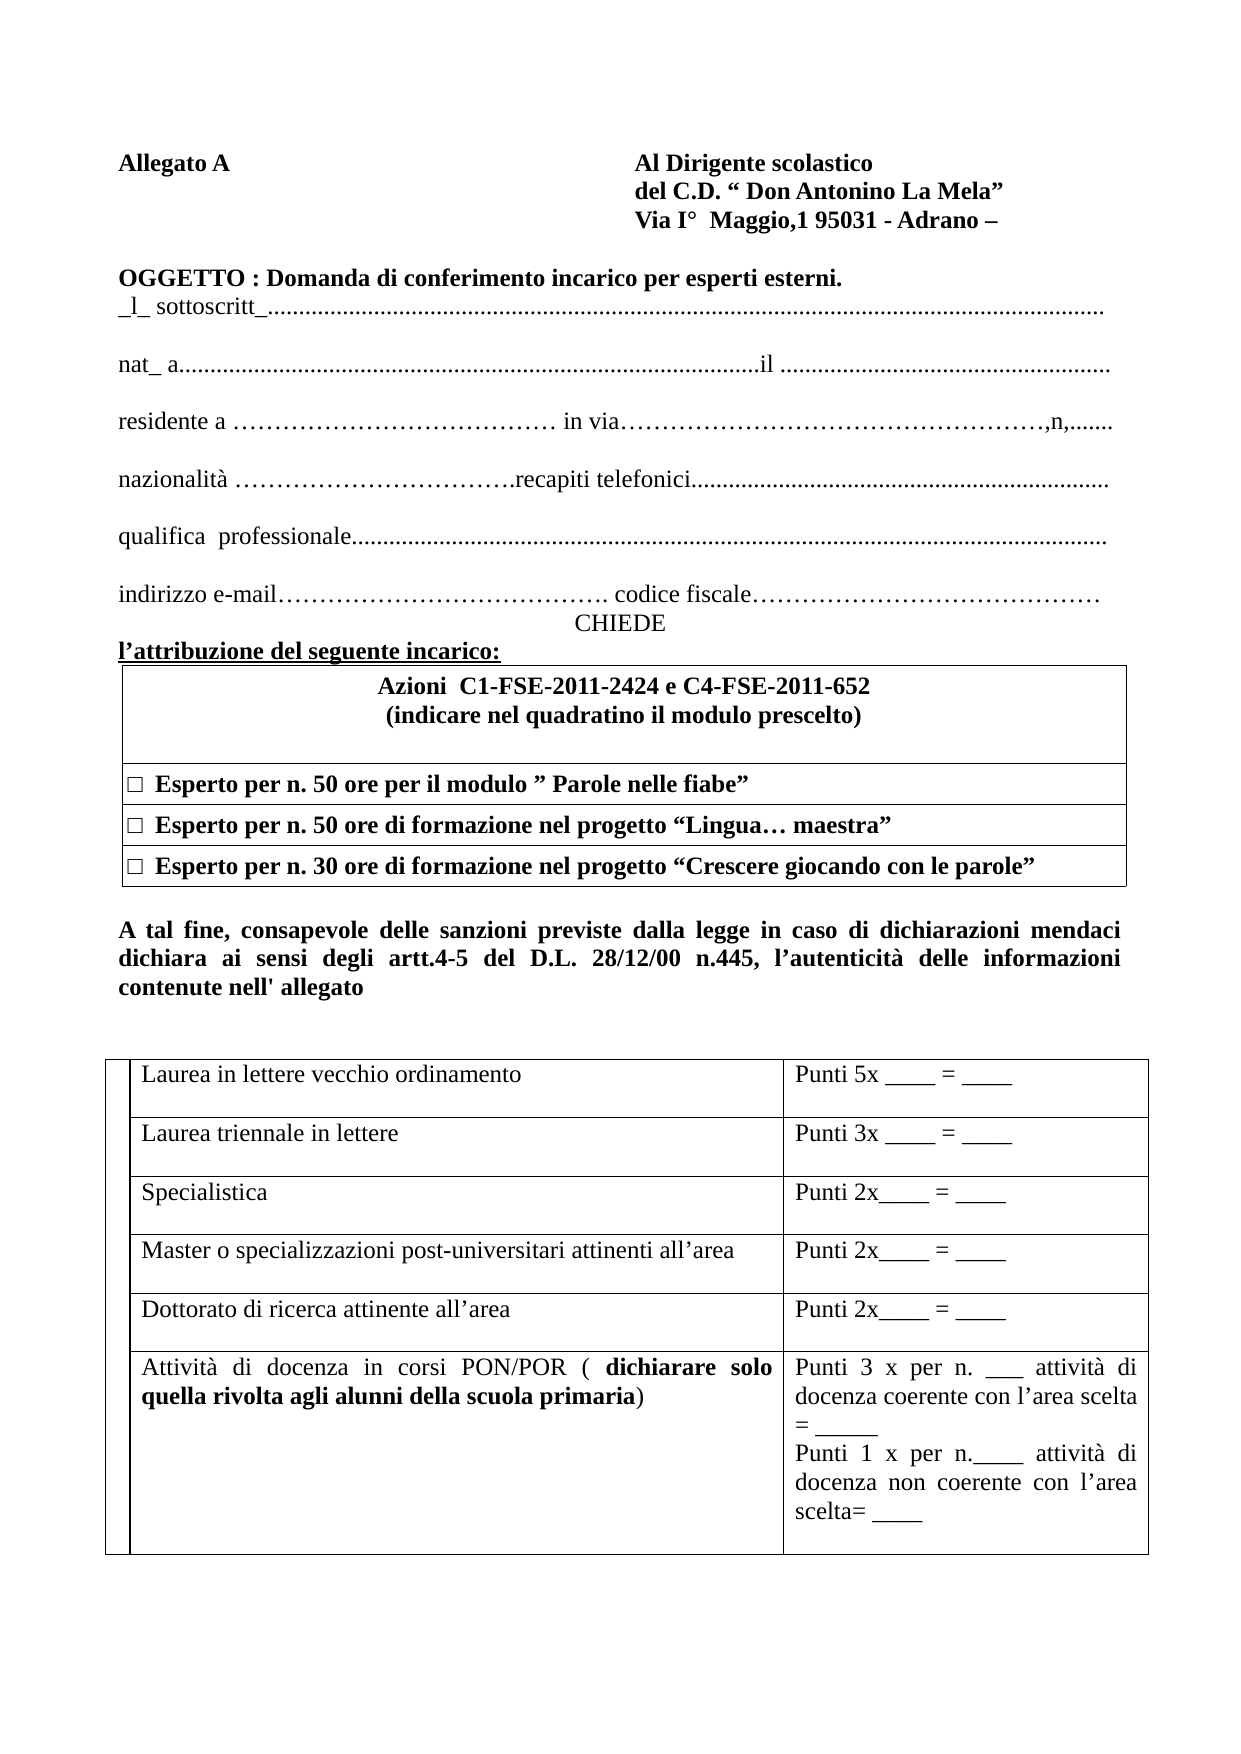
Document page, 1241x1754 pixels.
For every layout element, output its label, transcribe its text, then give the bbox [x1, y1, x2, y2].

table_cell Laurea triennale in lettere [131, 1118, 783, 1176]
text qualifica professionale......................................................................................................................... [118, 521, 1122, 550]
table_cell □ Esperto per n. 50 ore per il modulo ” Parole nelle fiabe” [123, 764, 1126, 804]
table_cell Punti 3x ____ = ____ [784, 1118, 1148, 1176]
table_header Laurea in lettere vecchio ordinamento [131, 1060, 783, 1117]
table_cell □ Esperto per n. 30 ore di formazione nel progetto “Crescere giocando con le parole” [123, 846, 1126, 886]
text indirizzo e-mail…………………………………. codice fiscale…………………………………… [118, 579, 1122, 608]
table_cell Master o specializzazioni post-universitari attinenti all’area [131, 1235, 783, 1293]
text OGGETTO : Domanda di conferimento incarico per esperti esterni. [118, 263, 1122, 291]
table_cell □ Esperto per n. 50 ore di formazione nel progetto “Lingua… maestra” [123, 805, 1126, 845]
table_header Punti 5x ____ = ____ [784, 1060, 1148, 1117]
table_cell Punti 2x____ = ____ [784, 1177, 1148, 1234]
text CHIEDE [118, 608, 1122, 636]
table_cell Specialistica [131, 1177, 783, 1234]
table_cell Punti 2x____ = ____ [784, 1235, 1148, 1293]
table_cell Attività di docenza in corsi PON/POR ( dichiarare solo quella rivolta agli alunni della scuola primaria) [131, 1352, 783, 1553]
table_cell Punti 3 x per n. ___ attività di docenza coerente con l’area scelta = _____ Punti 1 x per n.____ attività di docenza non coerente con l’area scelta= ____ [784, 1352, 1148, 1553]
text Allegato A Al Dirigente scolastico [118, 148, 1122, 176]
text nat_ a.............................................................................................il ..................................................... [118, 349, 1122, 378]
table_cell Punti 2x____ = ____ [784, 1294, 1148, 1351]
text Via I° Maggio,1 95031 - Adrano – [634, 205, 1122, 234]
text nazionalità …………………………….recapiti telefonici................................................................... [118, 464, 1122, 493]
table_header Azioni C1-FSE-2011-2424 e C4-FSE-2011-652 (indicare nel quadratino il modulo prescelto) [123, 666, 1126, 763]
text A tal fine, consapevole delle sanzioni previste dalla legge in caso di dichiarazioni mendaci dichiara ai sensi degli artt.4-5 del D.L. 28/12/00 n.445, l’autenticità delle informazioni contenute nell' allegato [118, 915, 1122, 1001]
table_cell Dottorato di ricerca attinente all’area [131, 1294, 783, 1351]
text _l_ sottoscritt_...................................................................................................................................... [118, 291, 1122, 320]
text l’attribuzione del seguente incarico: [118, 636, 1122, 665]
table_header [106, 1060, 129, 1553]
text residente a ………………………………… in via……………………………………………,n,....... [118, 406, 1122, 435]
text del C.D. “ Don Antonino La Mela” [634, 176, 1122, 205]
